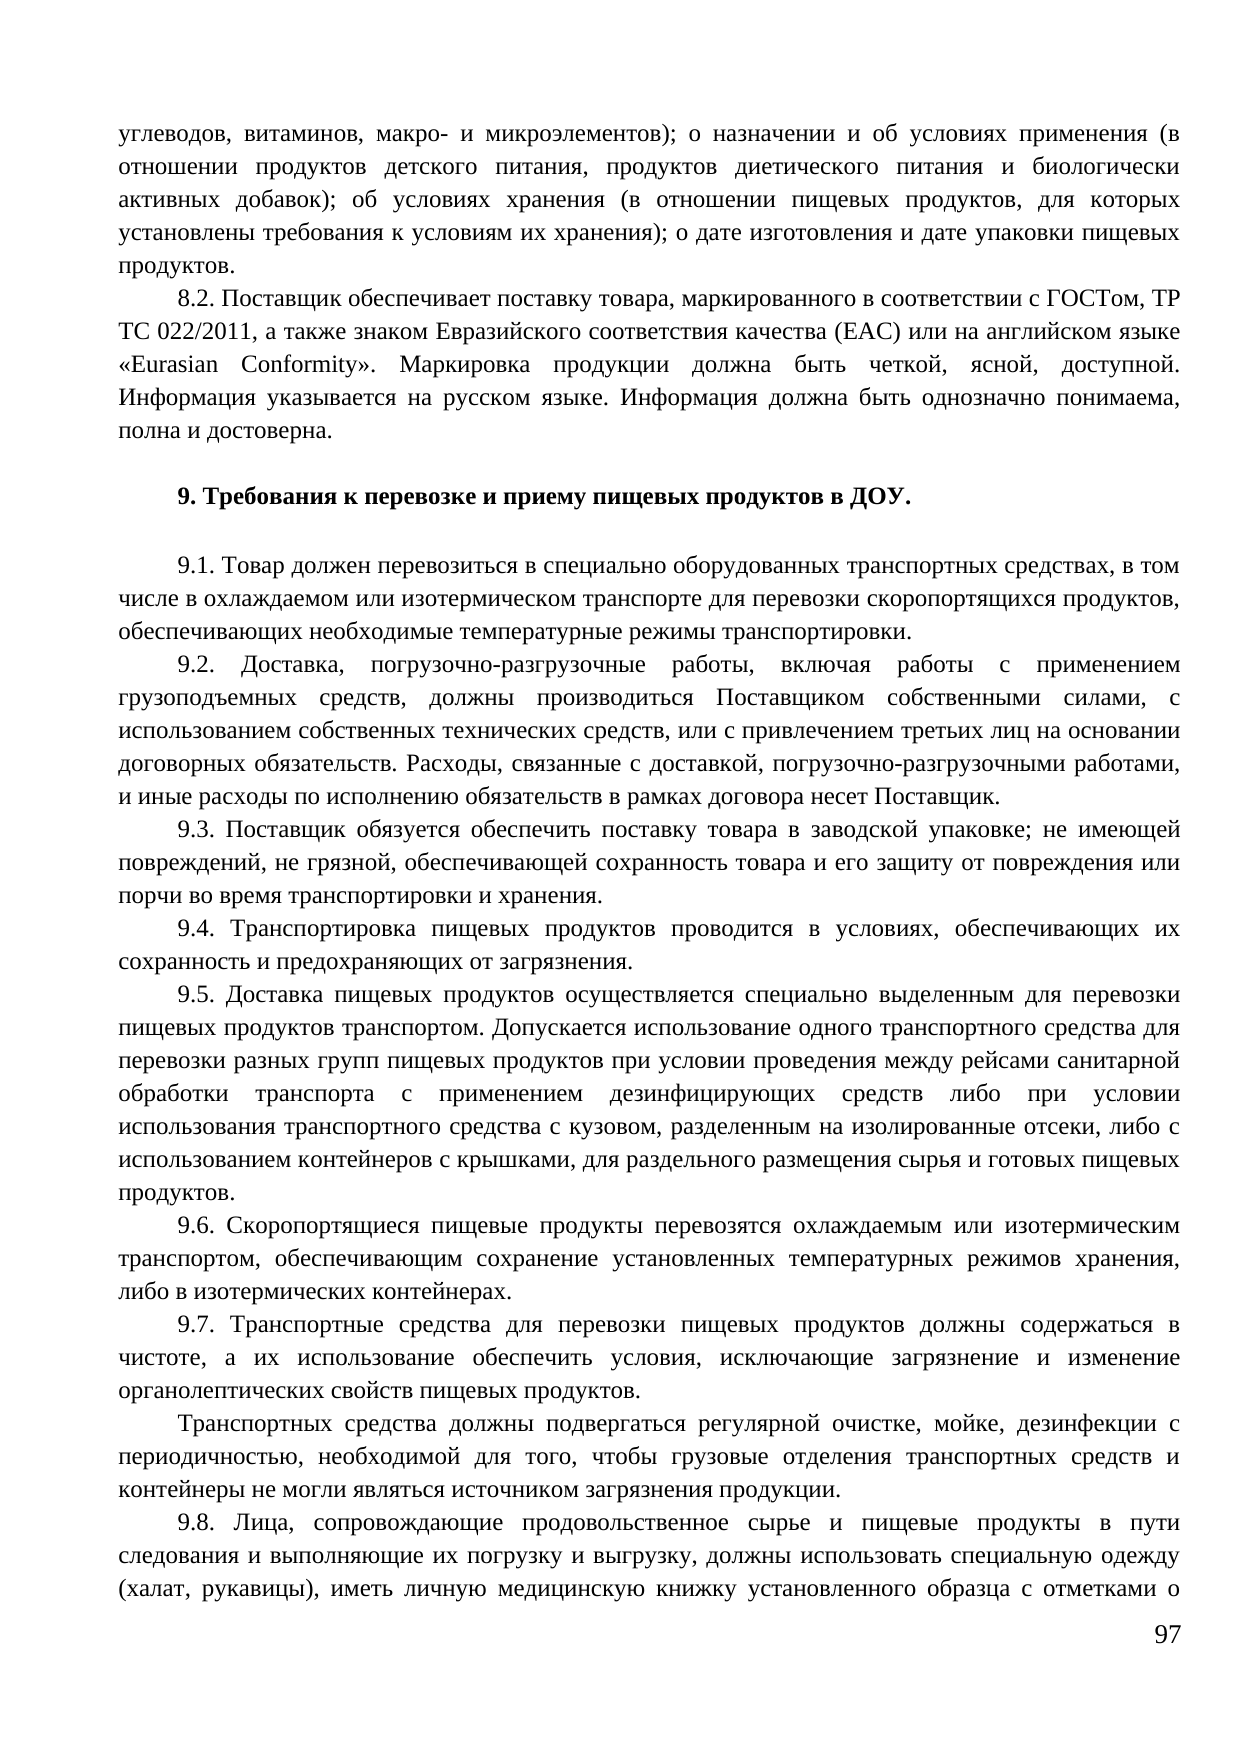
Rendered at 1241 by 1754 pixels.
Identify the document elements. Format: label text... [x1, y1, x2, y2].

text 9.3. Поставщик обязуется обеспечить поставку товара в заводской упаковке; не имеющей повреждений, не грязной, обеспечивающей сохранность товара и его защиту от повреждения или порчи во время транспортировки и хранения. [118, 814, 1181, 909]
text 9. Требования к перевозке и приему пищевых продуктов в ДОУ. [118, 481, 1181, 510]
text 9.1. Товар должен перевозиться в специально оборудованных транспортных средствах, в том числе в охлаждаемом или изотермическом транспорте для перевозки скоропортящихся продуктов, обеспечивающих необходимые температурные режимы транспортировки. [118, 550, 1181, 644]
text Транспортных средства должны подвергаться регулярной очистке, мойке, дезинфекции с периодичностью, необходимой для того, чтобы грузовые отделения транспортных средств и контейнеры не могли являться источником загрязнения продукции. [118, 1408, 1181, 1503]
text 9.5. Доставка пищевых продуктов осуществляется специально выделенным для перевозки пищевых продуктов транспортом. Допускается использование одного транспортного средства для перевозки разных групп пищевых продуктов при условии проведения между рейсами санитарной обработки транспорта с применением дезинфицирующих средств либо при условии использования транспортного средства с кузовом, разделенным на изолированные отсеки, либо с использованием контейнеров с крышками, для раздельного размещения сырья и готовых пищевых продуктов. [118, 979, 1181, 1206]
text 9.2. Доставка, погрузочно-разгрузочные работы, включая работы с применением грузоподъемных средств, должны производиться Поставщиком собственными силами, с использованием собственных технических средств, или с привлечением третьих лиц на основании договорных обязательств. Расходы, связанные с доставкой, погрузочно-разгрузочными работами, и иные расходы по исполнению обязательств в рамках договора несет Поставщик. [118, 649, 1181, 810]
text 9.4. Транспортировка пищевых продуктов проводится в условиях, обеспечивающих их сохранность и предохраняющих от загрязнения. [118, 913, 1181, 975]
text 9.6. Скоропортящиеся пищевые продукты перевозятся охлаждаемым или изотермическим транспортом, обеспечивающим сохранение установленных температурных режимов хранения, либо в изотермических контейнерах. [118, 1210, 1181, 1305]
text 8.2. Поставщик обеспечивает поставку товара, маркированного в соответствии с ГОСТом, ТР ТС 022/2011, а также знаком Евразийского соответствия качества (ЕАС) или на английском языке «Eurasian Conformity». Маркировка продукции должна быть четкой, ясной, доступной. Информация указывается на русском языке. Информация должна быть однозначно понимаема, полна и достоверна. [118, 283, 1181, 444]
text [118, 118, 1181, 279]
text 9.7. Транспортные средства для перевозки пищевых продуктов должны содержаться в чистоте, а их использование обеспечить условия, исключающие загрязнение и изменение органолептических свойств пищевых продуктов. [118, 1309, 1181, 1404]
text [118, 1507, 1181, 1602]
